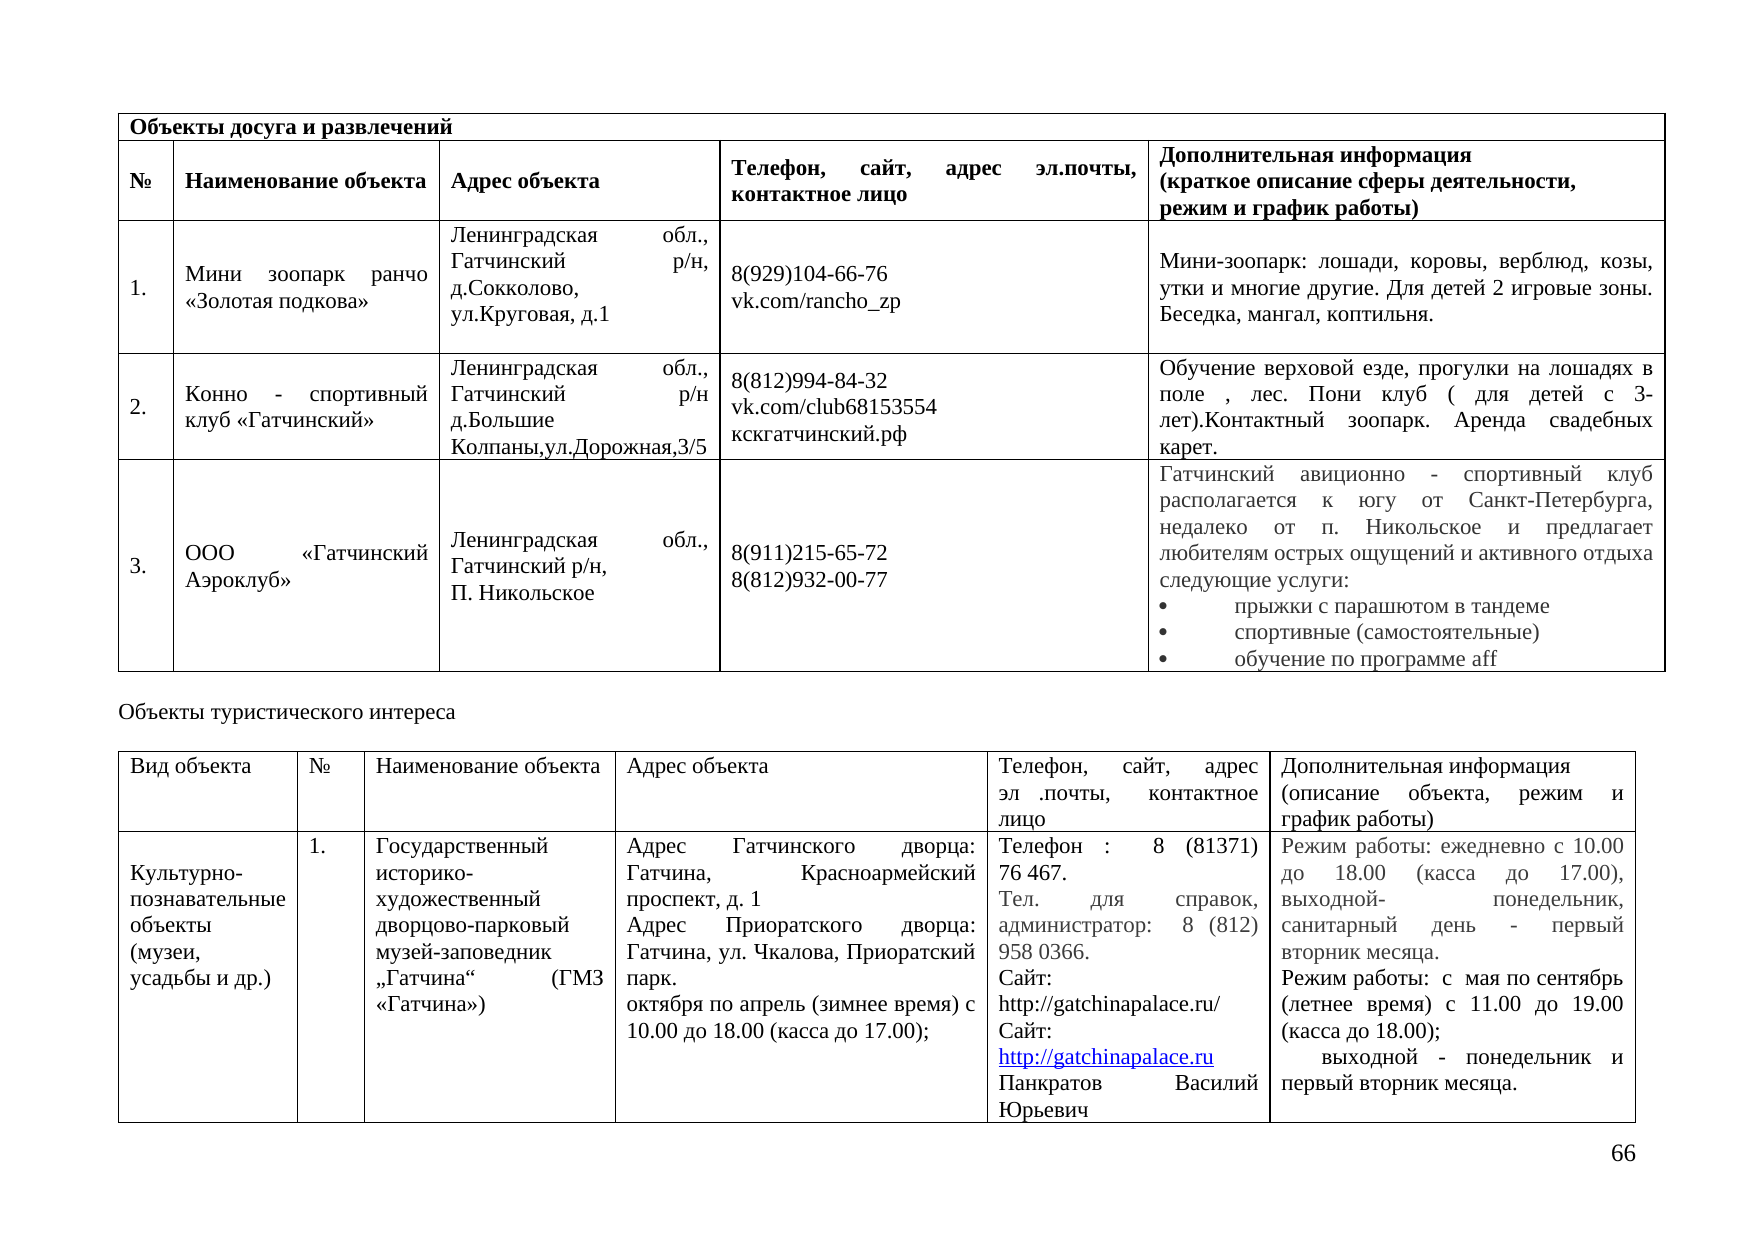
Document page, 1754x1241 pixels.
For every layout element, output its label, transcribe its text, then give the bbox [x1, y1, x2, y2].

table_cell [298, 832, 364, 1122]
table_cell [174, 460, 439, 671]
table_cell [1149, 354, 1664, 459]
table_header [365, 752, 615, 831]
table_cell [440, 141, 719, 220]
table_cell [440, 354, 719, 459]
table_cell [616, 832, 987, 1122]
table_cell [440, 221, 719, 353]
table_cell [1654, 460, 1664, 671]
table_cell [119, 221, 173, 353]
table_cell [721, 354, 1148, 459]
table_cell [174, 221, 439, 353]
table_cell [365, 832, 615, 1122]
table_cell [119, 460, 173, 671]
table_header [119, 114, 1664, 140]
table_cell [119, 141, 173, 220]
text Объекты туристического интереса [118, 698, 1636, 725]
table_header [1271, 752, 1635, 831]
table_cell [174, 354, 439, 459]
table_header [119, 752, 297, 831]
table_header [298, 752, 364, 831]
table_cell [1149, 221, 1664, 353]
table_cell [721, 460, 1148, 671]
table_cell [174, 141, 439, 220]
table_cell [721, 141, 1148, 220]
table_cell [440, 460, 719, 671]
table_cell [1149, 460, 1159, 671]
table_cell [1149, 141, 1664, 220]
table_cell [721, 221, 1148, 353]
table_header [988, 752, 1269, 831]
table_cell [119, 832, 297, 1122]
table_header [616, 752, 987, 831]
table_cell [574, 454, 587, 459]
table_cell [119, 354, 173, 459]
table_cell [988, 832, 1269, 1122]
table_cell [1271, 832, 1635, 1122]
